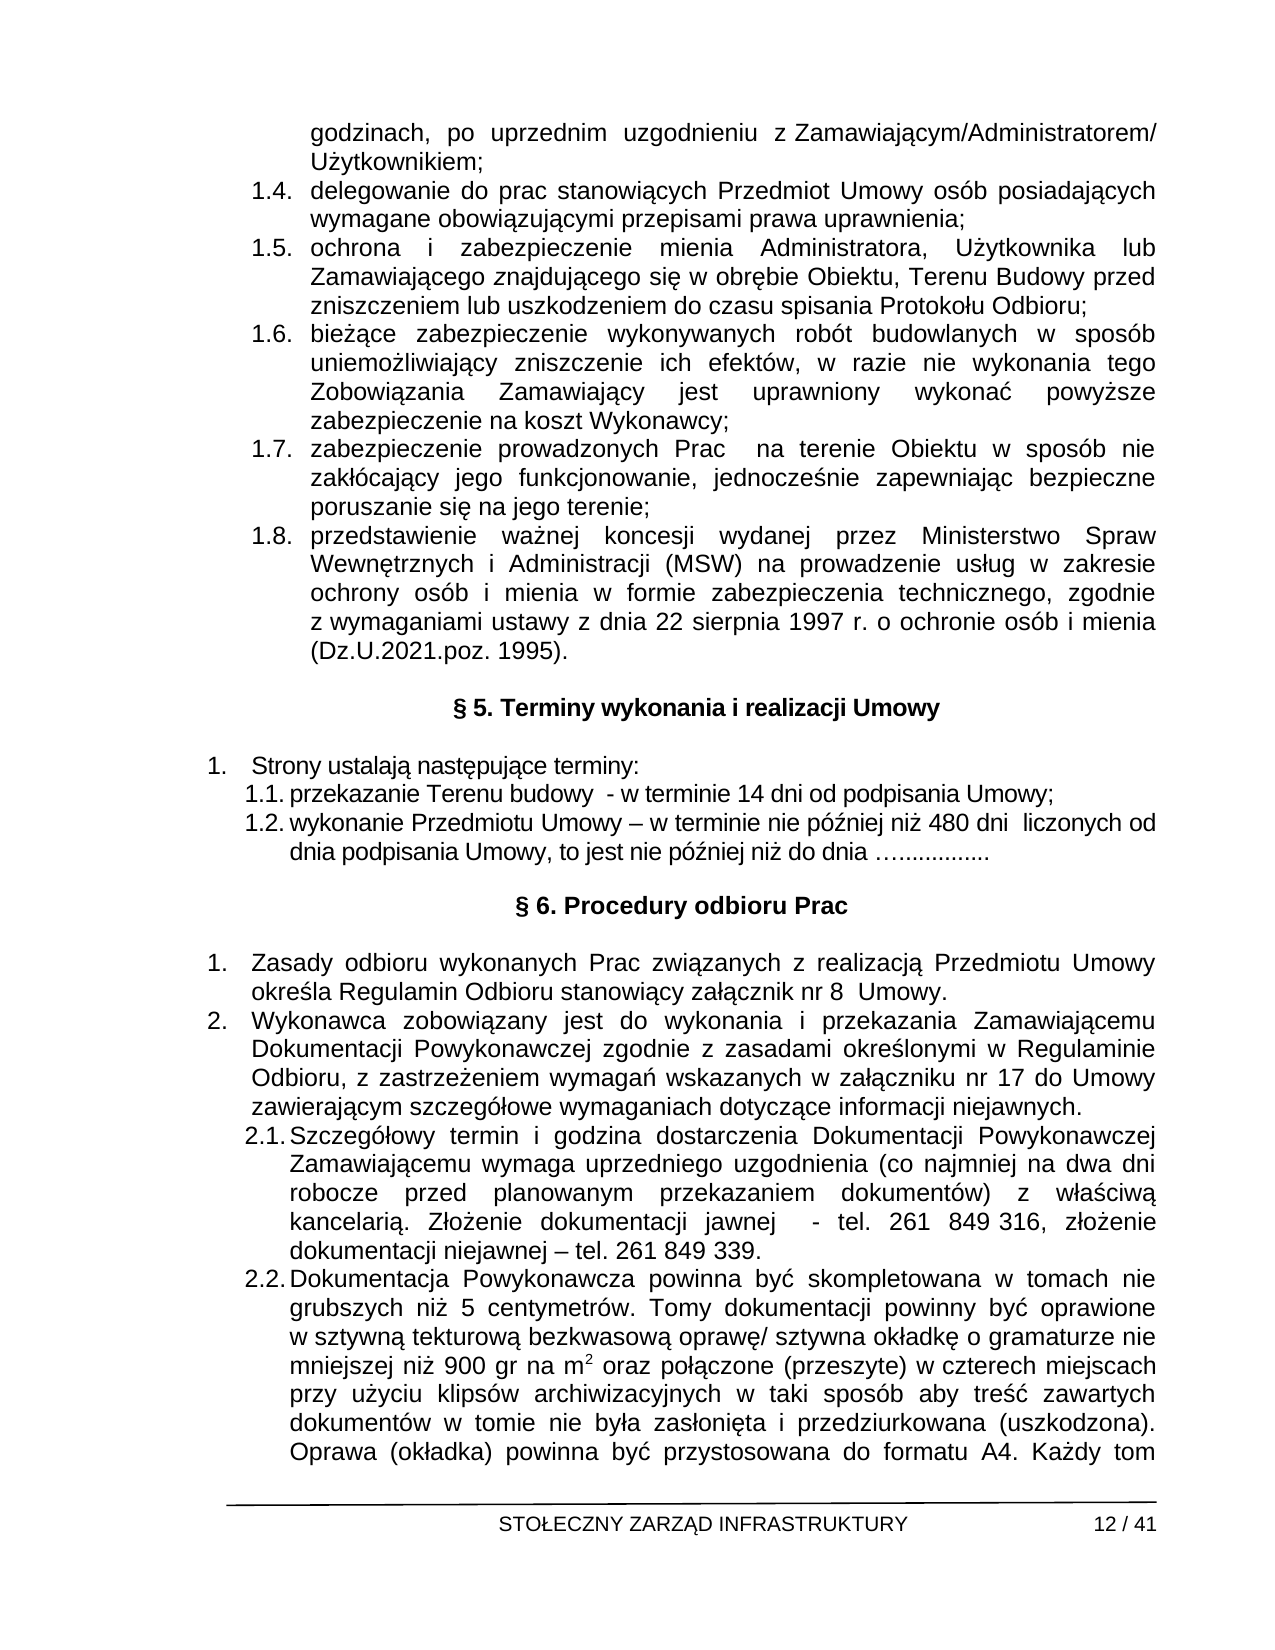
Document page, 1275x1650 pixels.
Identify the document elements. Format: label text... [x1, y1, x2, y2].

subtitle § 6. Procedury odbioru Prac [207, 891, 1157, 919]
text § 5. Terminy wykonania i realizacji Umowy [236, 693, 1157, 722]
list przedstawienie ważnej koncesji wydanej przez Ministerstwo Spraw Wewnętrznych i Administracji (MSW) na prowadzenie usług w zakresie ochrony osób i mienia w formie zabezpieczenia technicznego, zgodnie z wymaganiami ustawy z dnia 22 sierpnia 1997 r. o ochronie osób i mienia (Dz.U.2021.poz. 1995). [251, 521, 1157, 664]
list wykonanie Przedmiotu Umowy – w terminie nie później niż 480 dni liczonych od dnia podpisania Umowy, to jest nie później niż do dnia ….............. [244, 808, 1157, 866]
list Szczegółowy termin i godzina dostarczenia Dokumentacji Powykonawczej Zamawiającemu wymaga uprzedniego uzgodnienia (co najmniej na dwa dni robocze przed planowanym przekazaniem dokumentów) z właściwą kancelarią. Złożenie dokumentacji jawnej - tel. 261 849 316, złożenie dokumentacji niejawnej – tel. 261 849 339. [244, 1121, 1157, 1264]
list bieżące zabezpieczenie wykonywanych robót budowlanych w sposób uniemożliwiający zniszczenie ich efektów, w razie nie wykonania tego Zobowiązania Zamawiający jest uprawniony wykonać powyższe zabezpieczenie na koszt Wykonawcy; [251, 319, 1157, 434]
list Wykonawca zobowiązany jest do wykonania i przekazania Zamawiającemu Dokumentacji Powykonawczej zgodnie z zasadami określonymi w Regulaminie Odbioru, z zastrzeżeniem wymagań wskazanych w załączniku nr 17 do Umowy zawierającym szczegółowe wymaganiach dotyczące informacji niejawnych. [207, 1006, 1157, 1121]
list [244, 1264, 1157, 1466]
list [251, 118, 1157, 176]
list Strony ustalają następujące terminy: [207, 751, 1157, 779]
list delegowanie do prac stanowiących Przedmiot Umowy osób posiadających wymagane obowiązującymi przepisami prawa uprawnienia; [251, 176, 1157, 233]
list przekazanie Terenu budowy - w terminie 14 dni od podpisania Umowy; [244, 779, 1157, 808]
list ochrona i zabezpieczenie mienia Administratora, Użytkownika lub Zamawiającego znajdującego się w obrębie Obiektu, Terenu Budowy przed zniszczeniem lub uszkodzeniem do czasu spisania Protokołu Odbioru; [251, 233, 1157, 319]
list zabezpieczenie prowadzonych Prac na terenie Obiektu w sposób nie zakłócający jego funkcjonowanie, jednocześnie zapewniając bezpieczne poruszanie się na jego terenie; [251, 434, 1157, 521]
list Zasady odbioru wykonanych Prac związanych z realizacją Przedmiotu Umowy określa Regulamin Odbioru stanowiący załącznik nr 8 Umowy. [207, 948, 1157, 1006]
